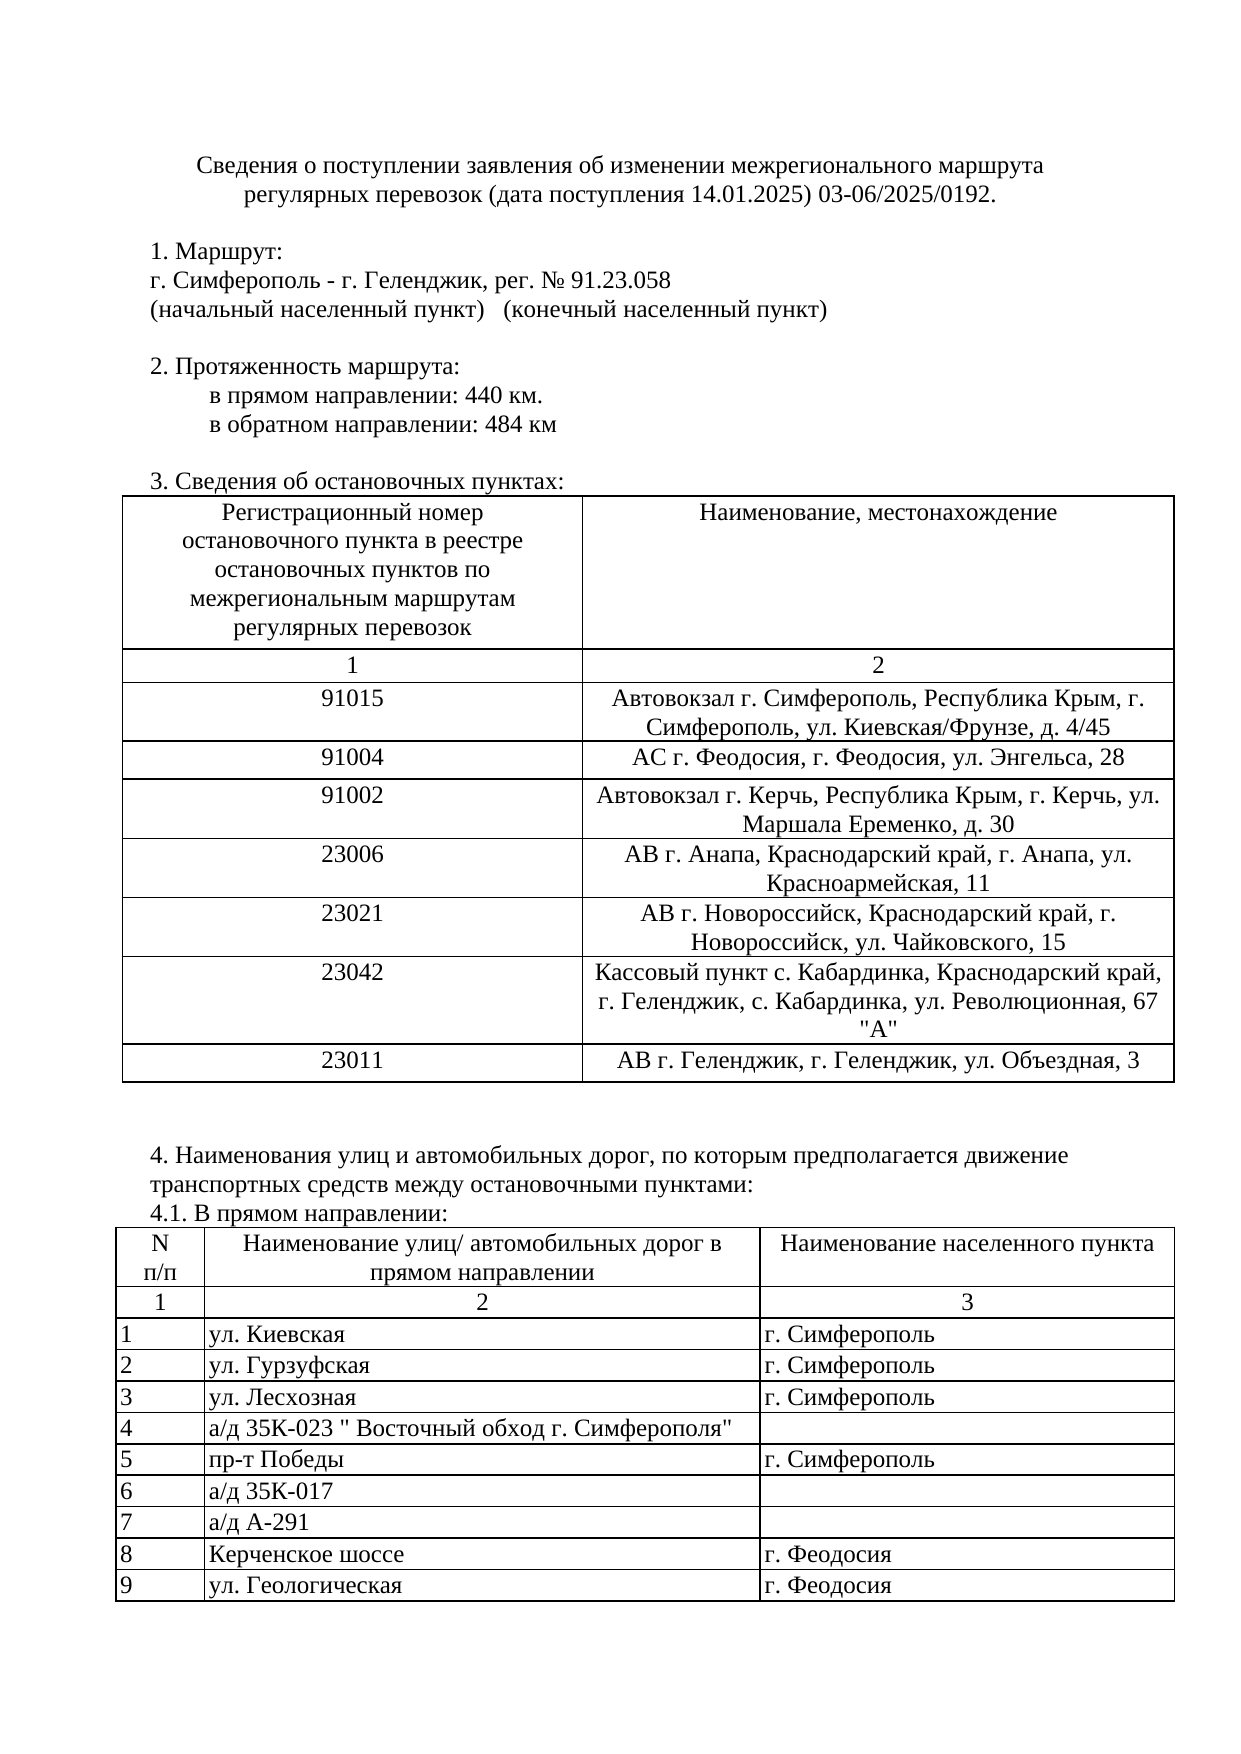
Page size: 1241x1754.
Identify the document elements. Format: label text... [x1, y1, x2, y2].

table_cell 2 [117, 1350, 204, 1380]
table_cell 23042 [123, 957, 582, 1043]
table_cell Автовокзал г. Симферополь, Республика Крым, г. Симферополь, ул. Киевская/Фрунзе, д. 4/45 [583, 683, 1173, 740]
table_header Наименование улиц/ автомобильных дорог в прямом направлении [205, 1228, 759, 1286]
table_cell 2 [205, 1287, 759, 1317]
table_cell АВ г. Анапа, Краснодарский край, г. Анапа, ул. Красноармейская, 11 [583, 839, 1173, 896]
text Сведения о поступлении заявления об изменении межрегионального маршрута регулярных перевозок (дата поступления 14.01.2025) 03-06/2025/0192. [150, 150, 1090, 207]
text в прямом направлении: 440 км. [150, 380, 1090, 409]
table_cell 23021 [123, 898, 582, 956]
table_cell 5 [117, 1445, 204, 1474]
table_cell [761, 1476, 1174, 1506]
table_cell г. Феодосия [761, 1539, 1174, 1569]
text 1. Маршрут: [150, 236, 1090, 265]
table_cell г. Симферополь [761, 1350, 1174, 1380]
table_cell 23006 [123, 839, 582, 896]
table_header Наименование населенного пункта [761, 1228, 1174, 1286]
table_cell Керченское шоссе [205, 1539, 759, 1569]
table_cell 91015 [123, 683, 582, 740]
text в обратном направлении: 484 км [150, 409, 1090, 437]
table_cell пр-т Победы [205, 1445, 759, 1474]
table_cell 7 [117, 1507, 204, 1537]
table_cell 8 [117, 1539, 204, 1569]
text (начальный населенный пункт) (конечный населенный пункт) [150, 294, 1090, 322]
table_cell АВ г. Геленджик, г. Геленджик, ул. Объездная, 3 [583, 1045, 1173, 1081]
table_cell 1 [117, 1319, 204, 1348]
table_cell г. Симферополь [761, 1319, 1174, 1348]
table_cell [761, 1413, 1174, 1443]
text 4.1. В прямом направлении: [150, 1198, 1090, 1227]
table_cell а/д 35К-017 [205, 1476, 759, 1506]
table_cell 9 [117, 1570, 204, 1600]
table_header Регистрационный номер остановочного пункта в реестре остановочных пунктов по межрегиональным маршрутам регулярных перевозок [123, 497, 582, 648]
table_cell 4 [117, 1413, 204, 1443]
table_cell 6 [117, 1476, 204, 1506]
table_cell 3 [117, 1382, 204, 1411]
table_cell ул. Геологическая [205, 1570, 759, 1600]
table_header N п/п [117, 1228, 204, 1286]
text 3. Сведения об остановочных пунктах: [150, 466, 1090, 495]
table_cell 23011 [123, 1045, 582, 1081]
table_cell г. Симферополь [761, 1382, 1174, 1411]
text 4. Наименования улиц и автомобильных дорог, по которым предполагается движение транспортных средств между остановочными пунктами: [150, 1140, 1090, 1198]
table_cell Автовокзал г. Керчь, Республика Крым, г. Керчь, ул. Маршала Еременко, д. 30 [583, 780, 1173, 837]
table_cell а/д 35К-023 " Восточный обход г. Симферополя" [205, 1413, 759, 1443]
table_cell ул. Киевская [205, 1319, 759, 1348]
table_cell г. Феодосия [761, 1570, 1174, 1600]
table_header Наименование, местонахождение [583, 497, 1173, 648]
table_cell АВ г. Новороссийск, Краснодарский край, г. Новороссийск, ул. Чайковского, 15 [583, 898, 1173, 956]
text г. Симферополь - г. Геленджик, рег. № 91.23.058 [150, 265, 1090, 294]
table_cell г. Симферополь [761, 1445, 1174, 1474]
table_cell а/д А-291 [205, 1507, 759, 1537]
table_cell 91004 [123, 742, 582, 778]
table_cell 3 [761, 1287, 1174, 1317]
table_cell [761, 1507, 1174, 1537]
table_cell ул. Лесхозная [205, 1382, 759, 1411]
table_cell Кассовый пункт с. Кабардинка, Краснодарский край, г. Геленджик, с. Кабардинка, ул. Революционная, 67 "А" [583, 957, 1173, 1043]
table_cell 91002 [123, 780, 582, 837]
table_cell АС г. Феодосия, г. Феодосия, ул. Энгельса, 28 [583, 742, 1173, 778]
table_cell 2 [583, 650, 1173, 681]
table_cell ул. Гурзуфская [205, 1350, 759, 1380]
table_cell 1 [117, 1287, 204, 1317]
table_cell 1 [123, 650, 582, 681]
text 2. Протяженность маршрута: [150, 351, 1090, 380]
